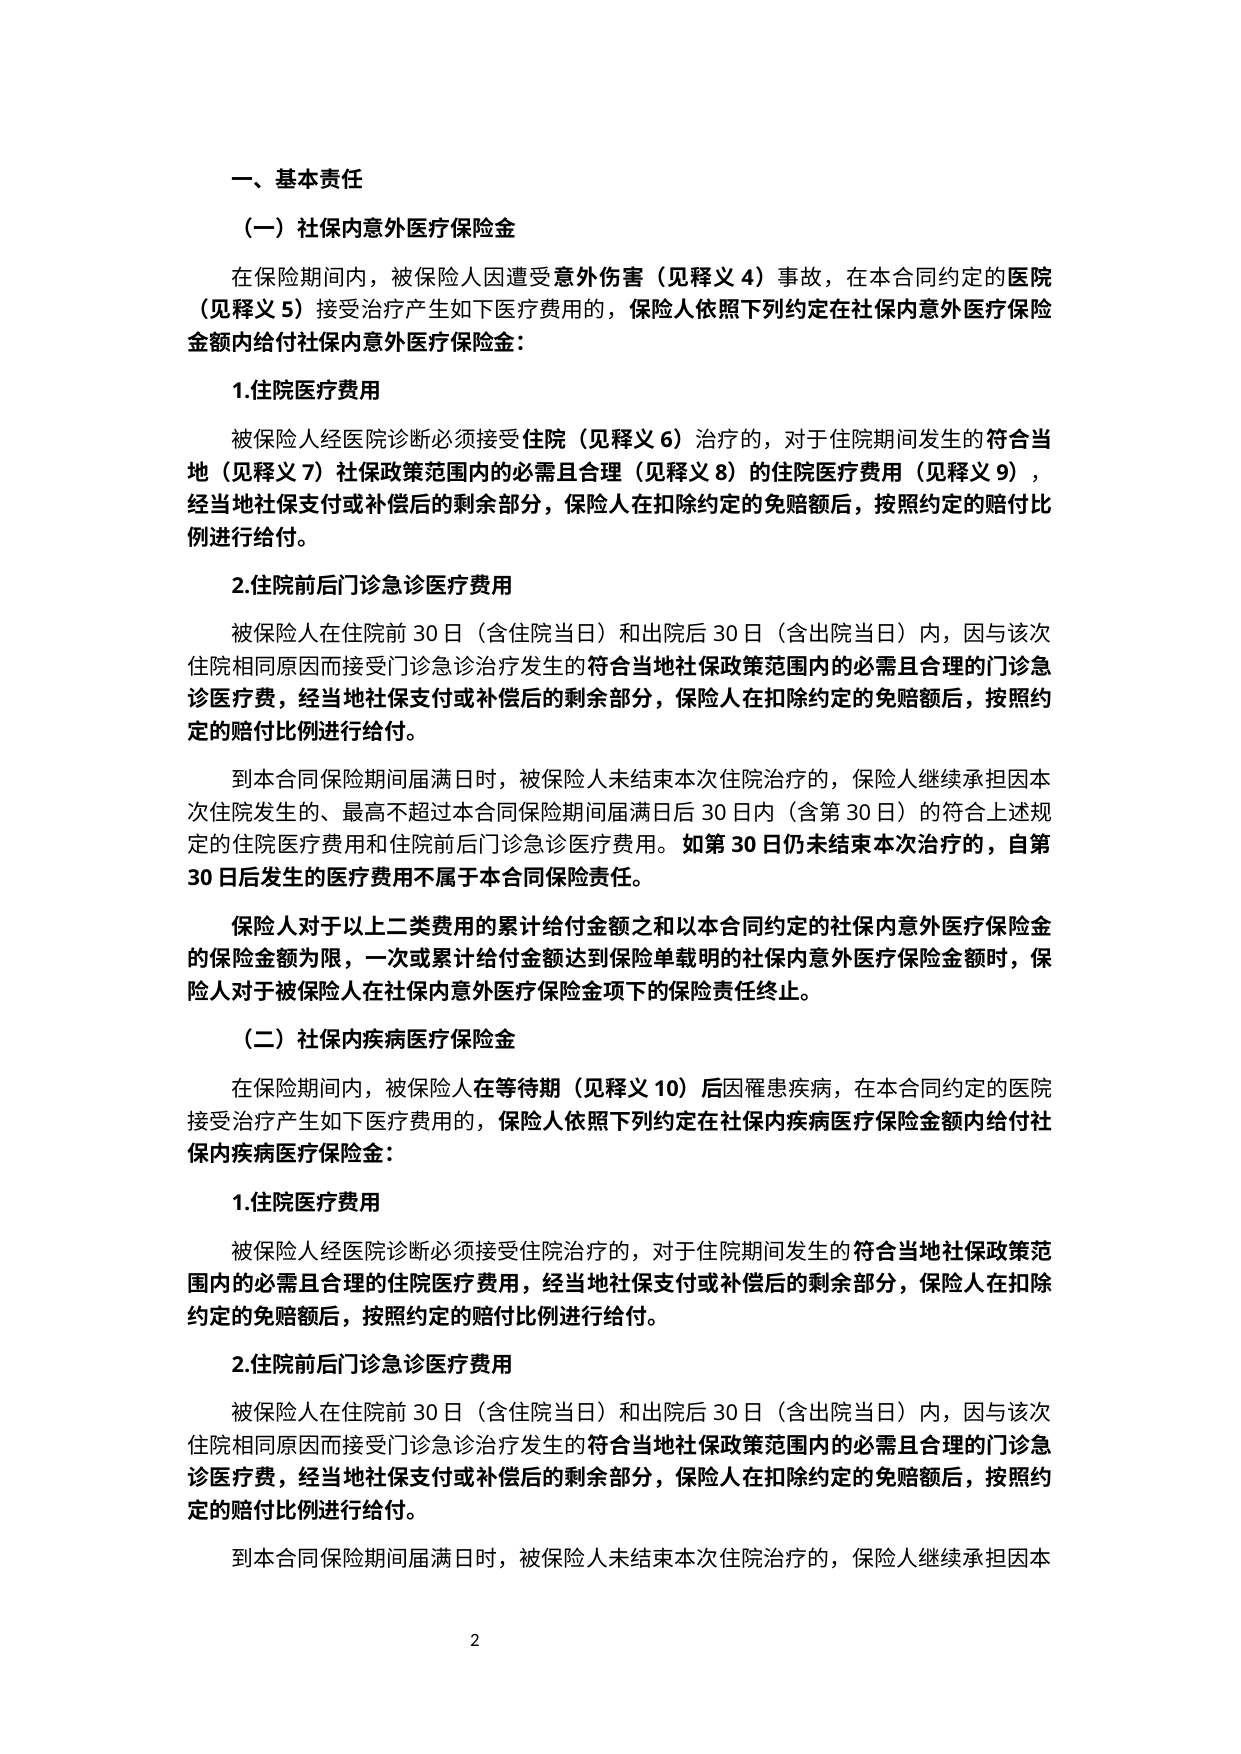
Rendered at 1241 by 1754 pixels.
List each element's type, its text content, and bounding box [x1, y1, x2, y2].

text 被保险人在住院前30日（含住院当日）和出院后30日（含出院当日）内，因与该次住院相同原因而接受门诊急诊治疗发生的符合当地社保政策范围内的必需且合理的门诊急诊医疗费，经当地社保支付或补偿后的剩余部分，保险人在扣除约定的免赔额后，按照约定的赔付比例进行给付。 [187, 1395, 1053, 1525]
text 在保险期间内，被保险人在等待期（见释义10）后因罹患疾病，在本合同约定的医院接受治疗产生如下医疗费用的，保险人依照下列约定在社保内疾病医疗保险金额内给付社保内疾病医疗保险金： [187, 1071, 1053, 1168]
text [187, 1541, 1053, 1573]
text 1.住院医疗费用 [187, 373, 1053, 406]
text 保险人对于以上二类费用的累计给付金额之和以本合同约定的社保内意外医疗保险金的保险金额为限，一次或累计给付金额达到保险单载明的社保内意外医疗保险金额时，保险人对于被保险人在社保内意外医疗保险金项下的保险责任终止。 [187, 908, 1053, 1006]
text （一）社保内意外医疗保险金 [187, 211, 1053, 243]
text 一、基本责任 [187, 162, 1053, 194]
text 到本合同保险期间届满日时，被保险人未结束本次住院治疗的，保险人继续承担因本次住院发生的、最高不超过本合同保险期间届满日后30日内（含第30日）的符合上述规定的住院医疗费用和住院前后门诊急诊医疗费用。如第30日仍未结束本次治疗的，自第30日后发生的医疗费用不属于本合同保险责任。 [187, 762, 1053, 892]
text 被保险人经医院诊断必须接受住院（见释义6）治疗的，对于住院期间发生的符合当地（见释义7）社保政策范围内的必需且合理（见释义8）的住院医疗费用（见释义9），经当地社保支付或补偿后的剩余部分，保险人在扣除约定的免赔额后，按照约定的赔付比例进行给付。 [187, 422, 1053, 552]
text （二）社保内疾病医疗保险金 [187, 1022, 1053, 1054]
text 2.住院前后门诊急诊医疗费用 [187, 1347, 1053, 1379]
text 2.住院前后门诊急诊医疗费用 [187, 568, 1053, 600]
text 在保险期间内，被保险人因遭受意外伤害（见释义4）事故，在本合同约定的医院（见释义5）接受治疗产生如下医疗费用的，保险人依照下列约定在社保内意外医疗保险金额内给付社保内意外医疗保险金： [187, 259, 1053, 357]
text 1.住院医疗费用 [187, 1184, 1053, 1217]
text 被保险人在住院前30日（含住院当日）和出院后30日（含出院当日）内，因与该次住院相同原因而接受门诊急诊治疗发生的符合当地社保政策范围内的必需且合理的门诊急诊医疗费，经当地社保支付或补偿后的剩余部分，保险人在扣除约定的免赔额后，按照约定的赔付比例进行给付。 [187, 616, 1053, 746]
text 被保险人经医院诊断必须接受住院治疗的，对于住院期间发生的符合当地社保政策范围内的必需且合理的住院医疗费用，经当地社保支付或补偿后的剩余部分，保险人在扣除约定的免赔额后，按照约定的赔付比例进行给付。 [187, 1233, 1053, 1331]
